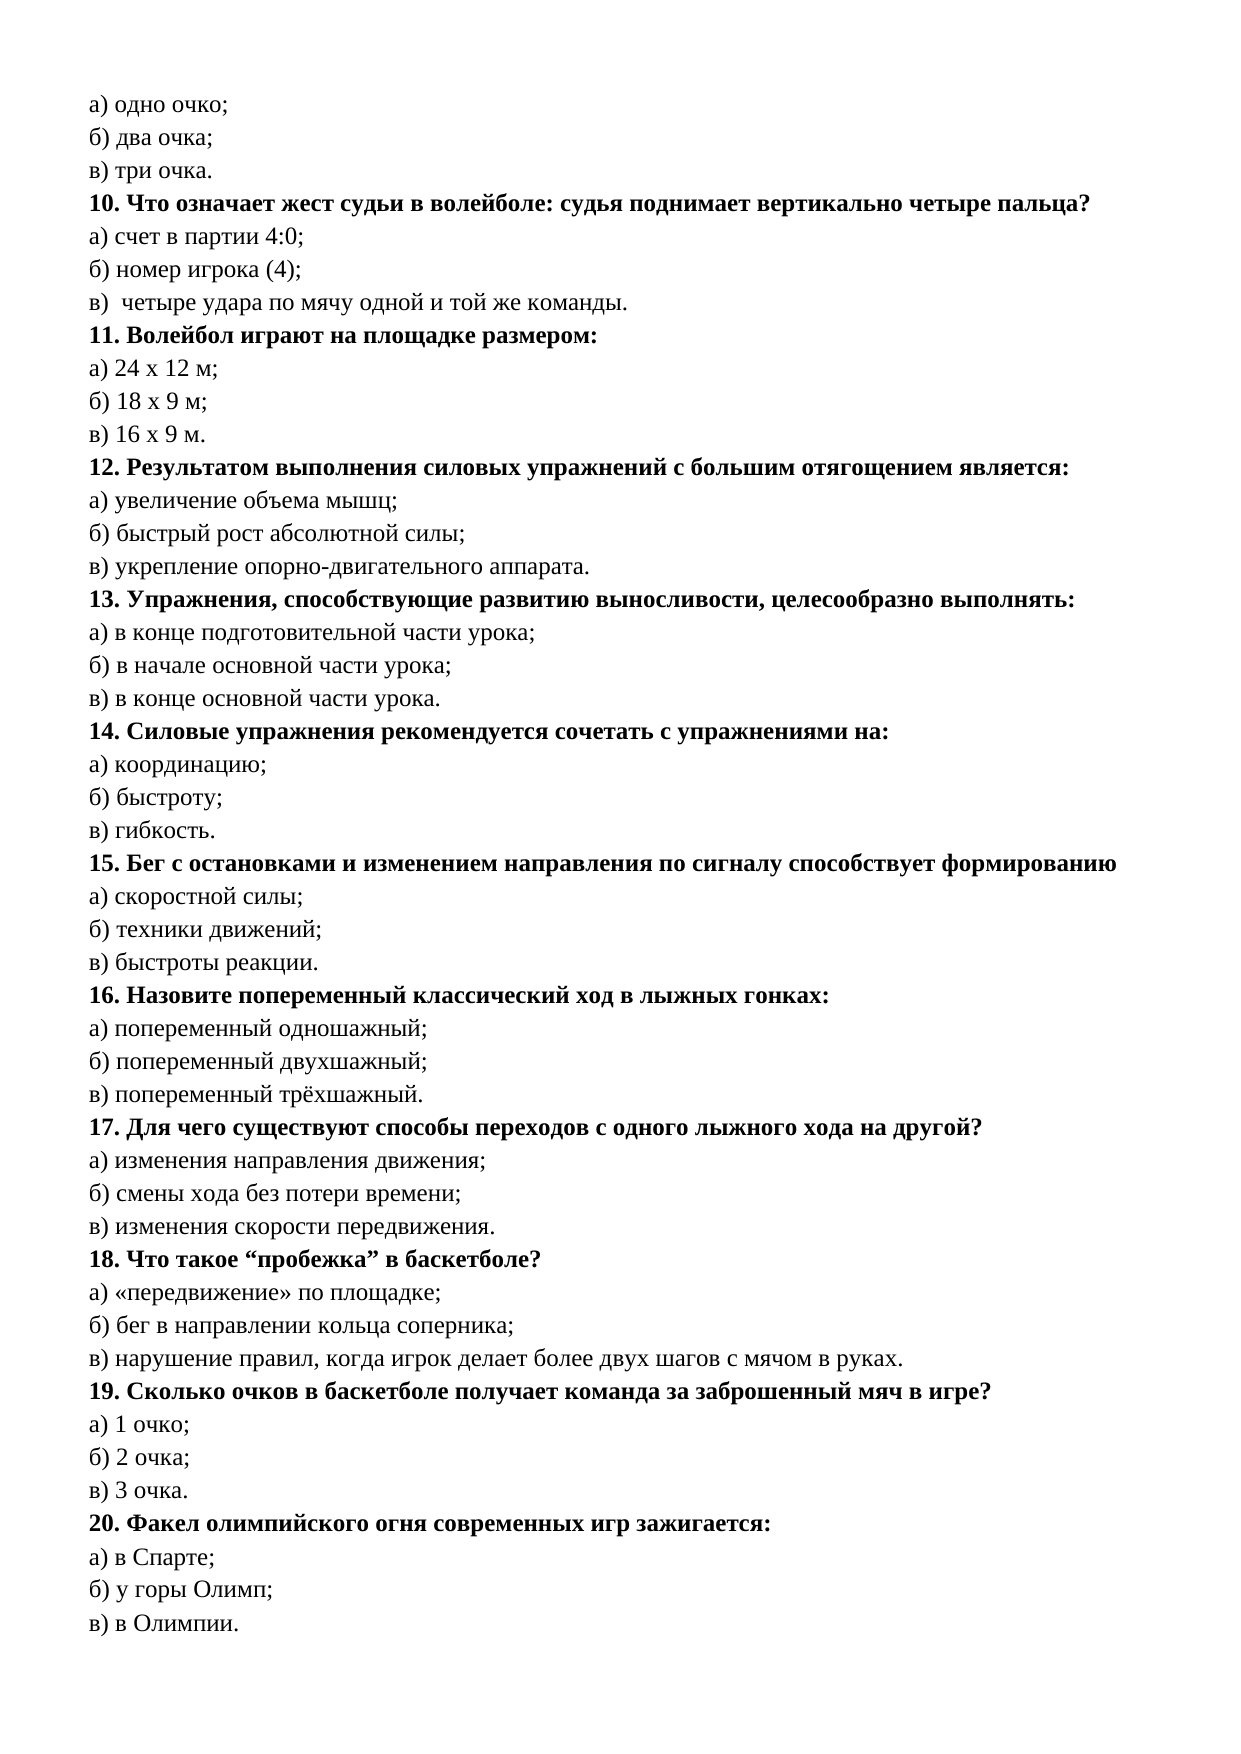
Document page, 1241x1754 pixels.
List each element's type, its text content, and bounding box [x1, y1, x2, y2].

text в) в конце основной части урока. [89, 683, 1152, 712]
text б) 18 х 9 м; [89, 386, 1152, 414]
text а) счет в партии 4:0; [89, 221, 1152, 249]
text б) номер игрока (4); [89, 254, 1152, 282]
text б) 2 очка; [89, 1442, 1152, 1471]
text а) попеременный одношажный; [89, 1013, 1152, 1042]
text в) гибкость. [89, 815, 1152, 844]
text 11. Волейбол играют на площадке размером: [89, 320, 1152, 348]
text б) у горы Олимп; [89, 1574, 1152, 1603]
text а) «передвижение» по площадке; [89, 1277, 1152, 1306]
text в) укрепление опорно-двигательного аппарата. [89, 551, 1152, 580]
text а) в Спарте; [89, 1542, 1152, 1570]
text в) изменения скорости передвижения. [89, 1211, 1152, 1240]
text а) скоростной силы; [89, 881, 1152, 910]
text 13. Упражнения, способствующие развитию выносливости, целесообразно выполнять: [89, 584, 1152, 613]
text б) попеременный двухшажный; [89, 1046, 1152, 1075]
text 15. Бег с остановками и изменением направления по сигналу способствует формированию [89, 848, 1152, 877]
text 12. Результатом выполнения силовых упражнений с большим отягощением является: [89, 452, 1152, 481]
text в) 3 очка. [89, 1476, 1152, 1504]
text а) 1 очко; [89, 1409, 1152, 1438]
text а) изменения направления движения; [89, 1145, 1152, 1174]
text б) два очка; [89, 122, 1152, 150]
text 17. Для чего существуют способы переходов с одного лыжного хода на другой? [89, 1112, 1152, 1141]
text б) техники движений; [89, 914, 1152, 943]
text б) быстрый рост абсолютной силы; [89, 518, 1152, 547]
text а) координацию; [89, 749, 1152, 778]
text в) четыре удара по мячу одной и той же команды. [89, 287, 1152, 316]
text а) в конце подготовительной части урока; [89, 617, 1152, 646]
text в) нарушение правил, когда игрок делает более двух шагов с мячом в руках. [89, 1343, 1152, 1372]
text б) в начале основной части урока; [89, 650, 1152, 679]
text в) попеременный трёхшажный. [89, 1079, 1152, 1108]
text 18. Что такое “пробежка” в баскетболе? [89, 1244, 1152, 1273]
text б) бег в направлении кольца соперника; [89, 1310, 1152, 1339]
text 10. Что означает жест судьи в волейболе: судья поднимает вертикально четыре пальца? [89, 188, 1152, 216]
text в) быстроты реакции. [89, 947, 1152, 976]
text 20. Факел олимпийского огня современных игр зажигается: [89, 1508, 1152, 1537]
text 19. Сколько очков в баскетболе получает команда за заброшенный мяч в игре? [89, 1376, 1152, 1405]
text в) три очка. [89, 155, 1152, 183]
text 16. Назовите попеременный классический ход в лыжных гонках: [89, 980, 1152, 1009]
text б) смены хода без потери времени; [89, 1178, 1152, 1207]
text а) одно очко; [89, 89, 1152, 117]
text 14. Силовые упражнения рекомендуется сочетать с упражнениями на: [89, 716, 1152, 745]
text а) 24 х 12 м; [89, 353, 1152, 382]
text в) 16 х 9 м. [89, 419, 1152, 448]
text а) увеличение объема мышц; [89, 485, 1152, 514]
text в) в Олимпии. [89, 1608, 1152, 1636]
text б) быстроту; [89, 782, 1152, 811]
